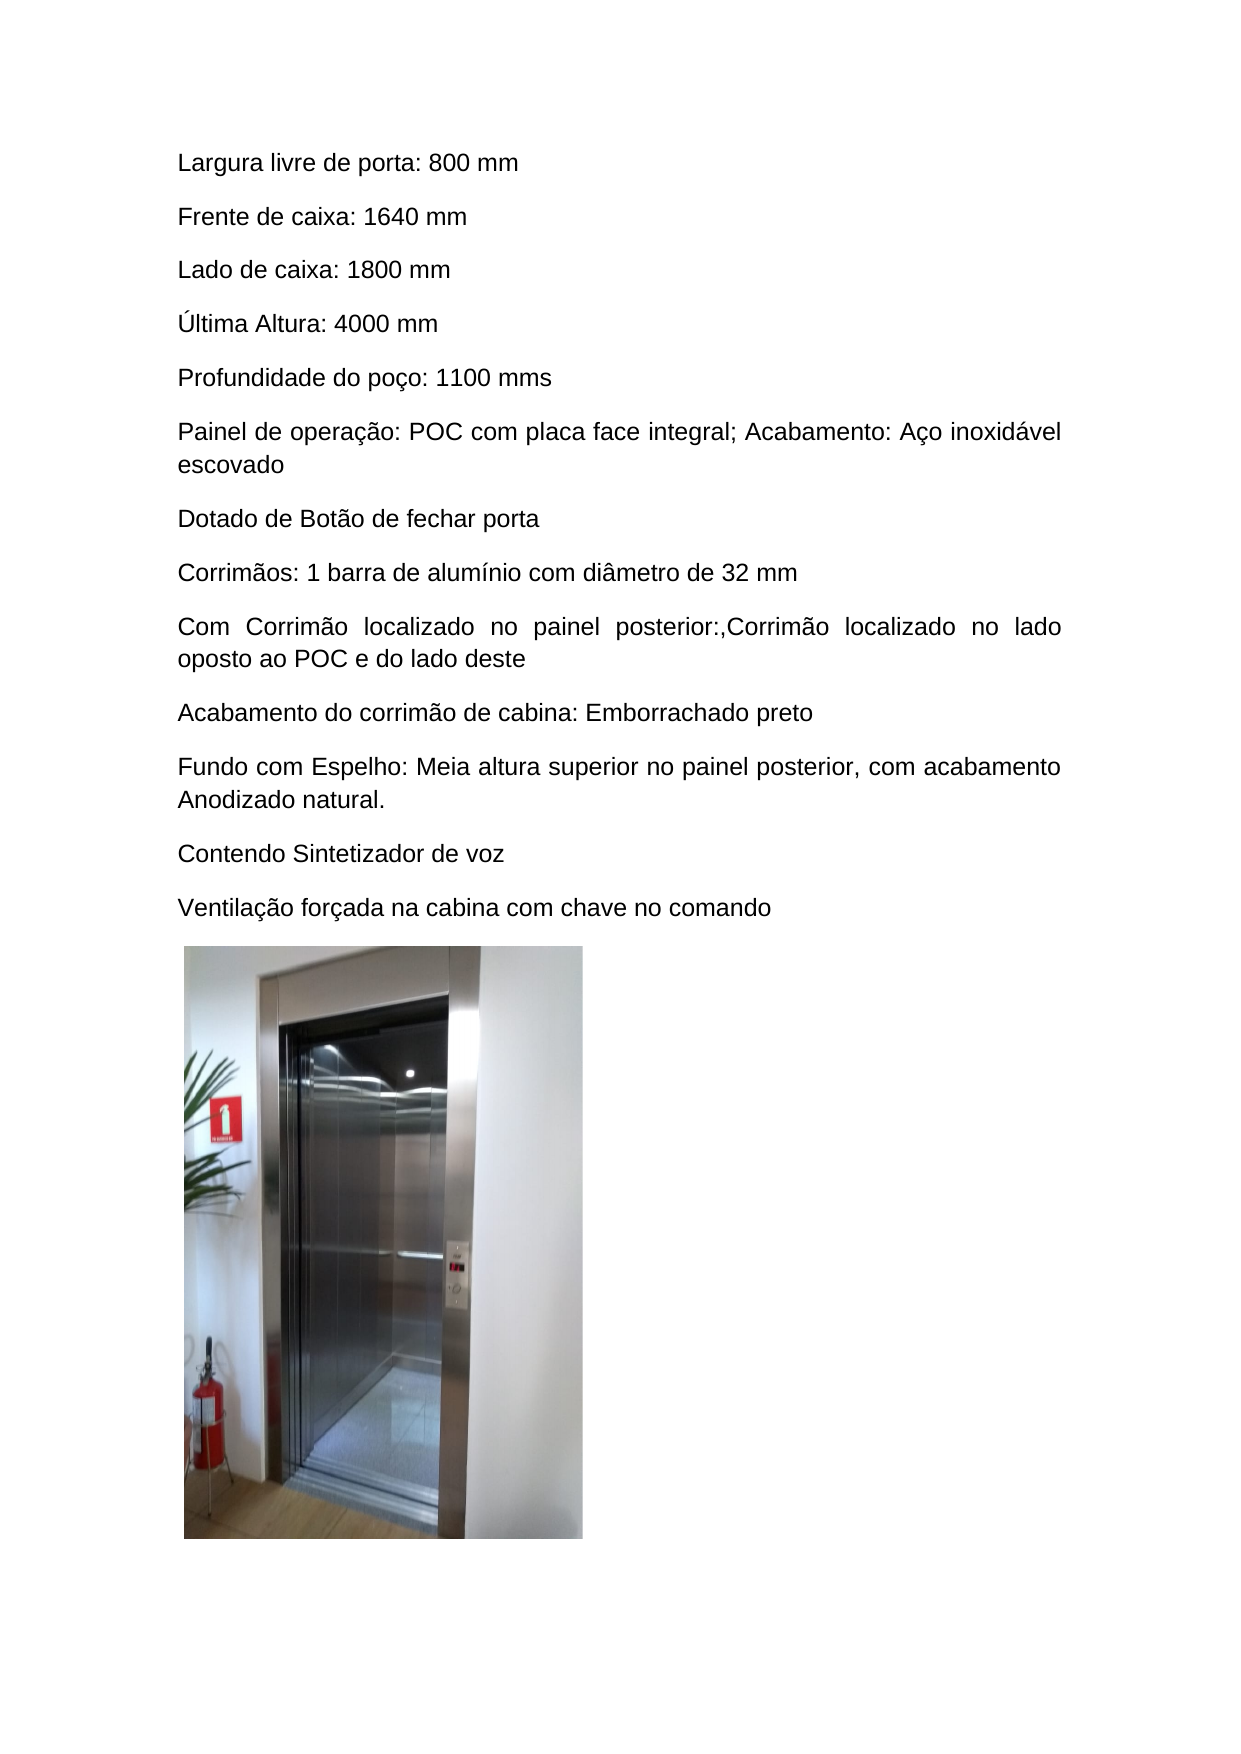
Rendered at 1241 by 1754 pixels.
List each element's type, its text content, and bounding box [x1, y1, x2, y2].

text Corrimãos: 1 barra de alumínio com diâmetro de 32 mm [177, 558, 1063, 586]
text Lado de caixa: 1800 mm [177, 255, 1063, 284]
text Fundo com Espelho: Meia altura superior no painel posterior, com acabamento Anodizado natural. [177, 752, 1063, 814]
text Largura livre de porta: 800 mm [177, 148, 1063, 176]
text Dotado de Botão de fechar porta [177, 504, 1063, 532]
text Última Altura: 4000 mm [177, 309, 1063, 338]
text Frente de caixa: 1640 mm [177, 201, 1063, 230]
picture [184, 946, 583, 1539]
text Ventilação forçada na cabina com chave no comando [177, 893, 1063, 922]
text Acabamento do corrimão de cabina: Emborrachado preto [177, 698, 1063, 727]
text Com Corrimão localizado no painel posterior:,Corrimão localizado no lado oposto ao POC e do lado deste [177, 611, 1063, 673]
text Contendo Sintetizador de voz [177, 839, 1063, 868]
text Painel de operação: POC com placa face integral; Acabamento: Aço inoxidável escovado [177, 417, 1063, 479]
text Profundidade do poço: 1100 mms [177, 363, 1063, 392]
